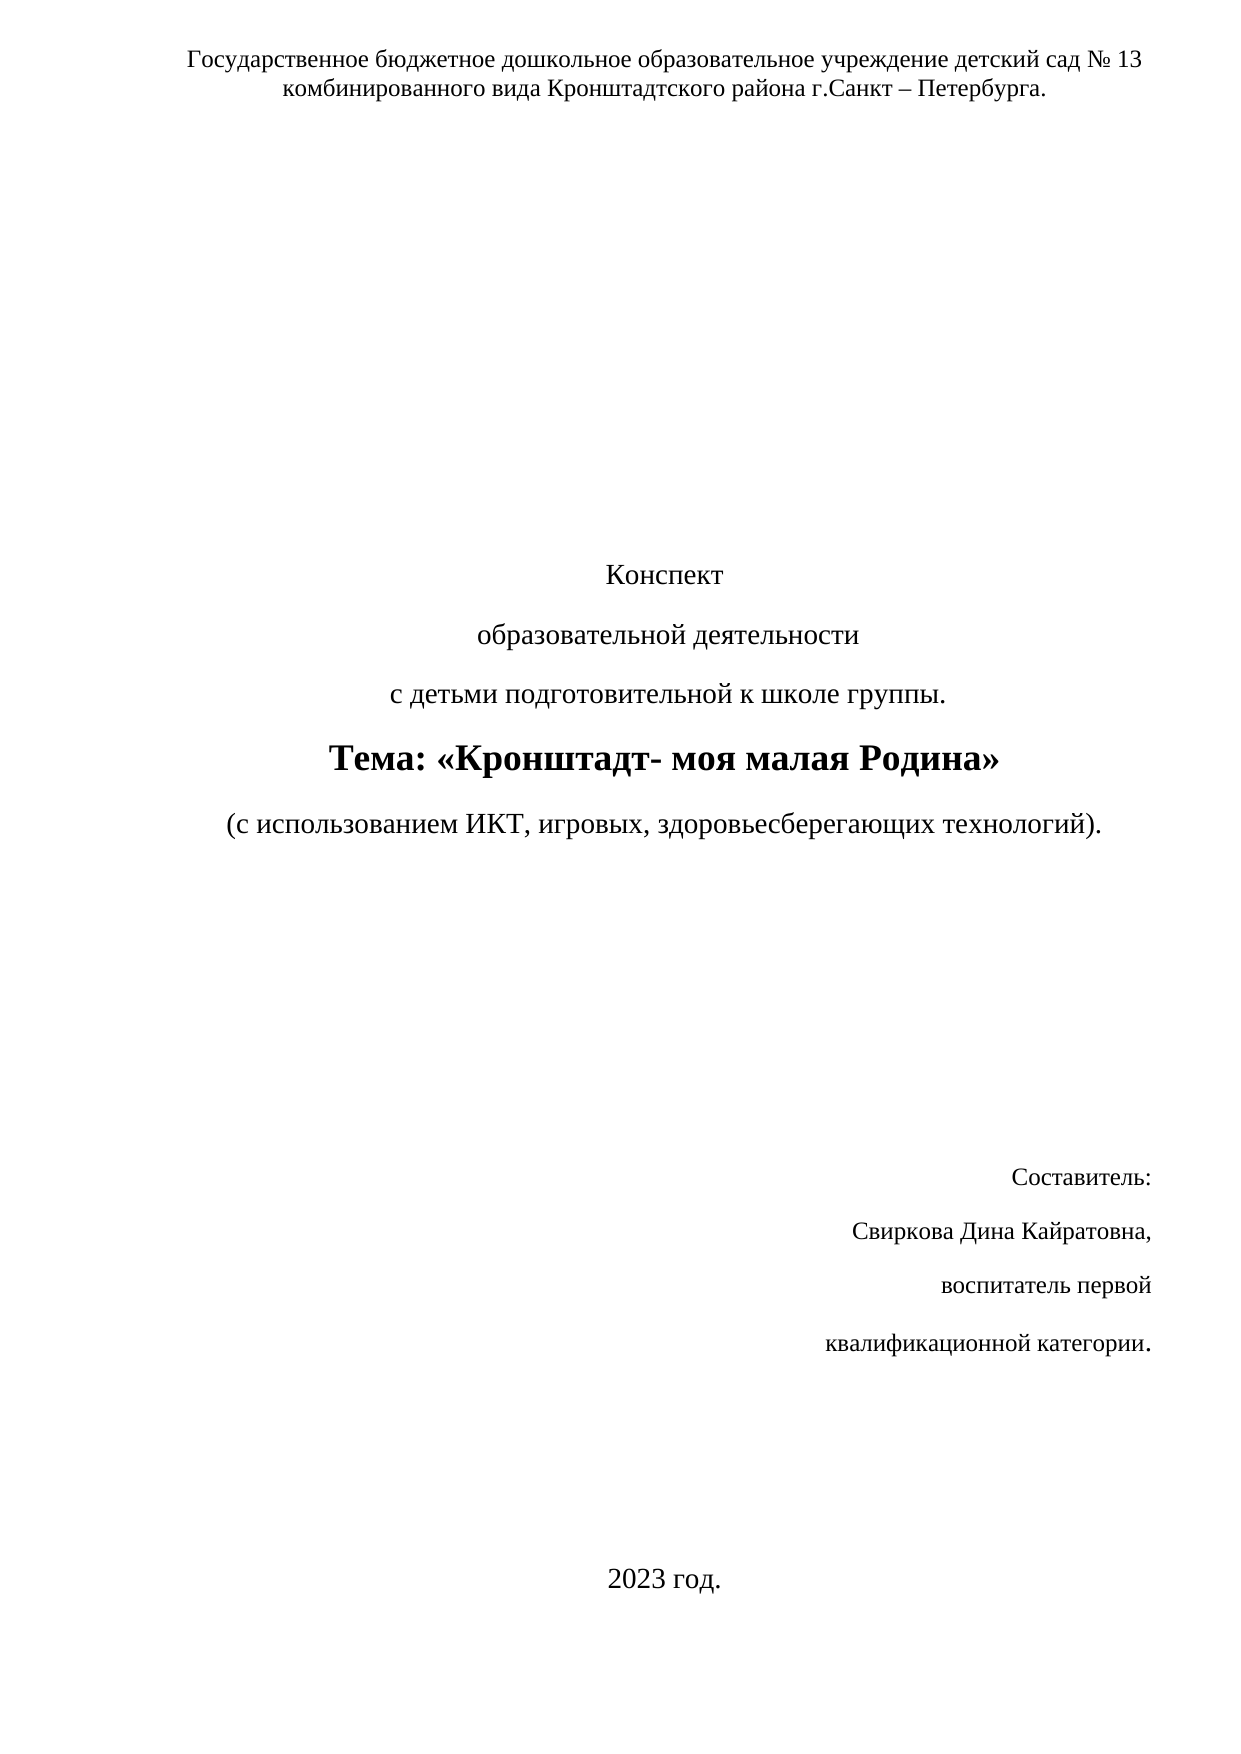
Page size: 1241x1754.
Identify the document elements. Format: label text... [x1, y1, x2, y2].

text квалификационной категории. [177, 1324, 1152, 1357]
text Составитель: [177, 1162, 1152, 1191]
text Тема: «Кронштадт- моя малая Родина» [177, 736, 1152, 779]
text комбинированного вида Кронштадтского района г.Санкт – Петербурга. [177, 73, 1152, 102]
text Свиркова Дина Кайратовна, [177, 1216, 1152, 1245]
text Государственное бюджетное дошкольное образовательное учреждение детский сад № 13 [177, 44, 1152, 73]
text Конспект [177, 557, 1152, 591]
text воспитатель первой [177, 1270, 1152, 1299]
text (с использованием ИКТ, игровых, здоровьесберегающих технологий). [177, 806, 1152, 839]
text образовательной деятельности [177, 617, 1152, 650]
text с детьми подготовительной к школе группы. [177, 676, 1152, 710]
text 2023 год. [177, 1561, 1152, 1595]
